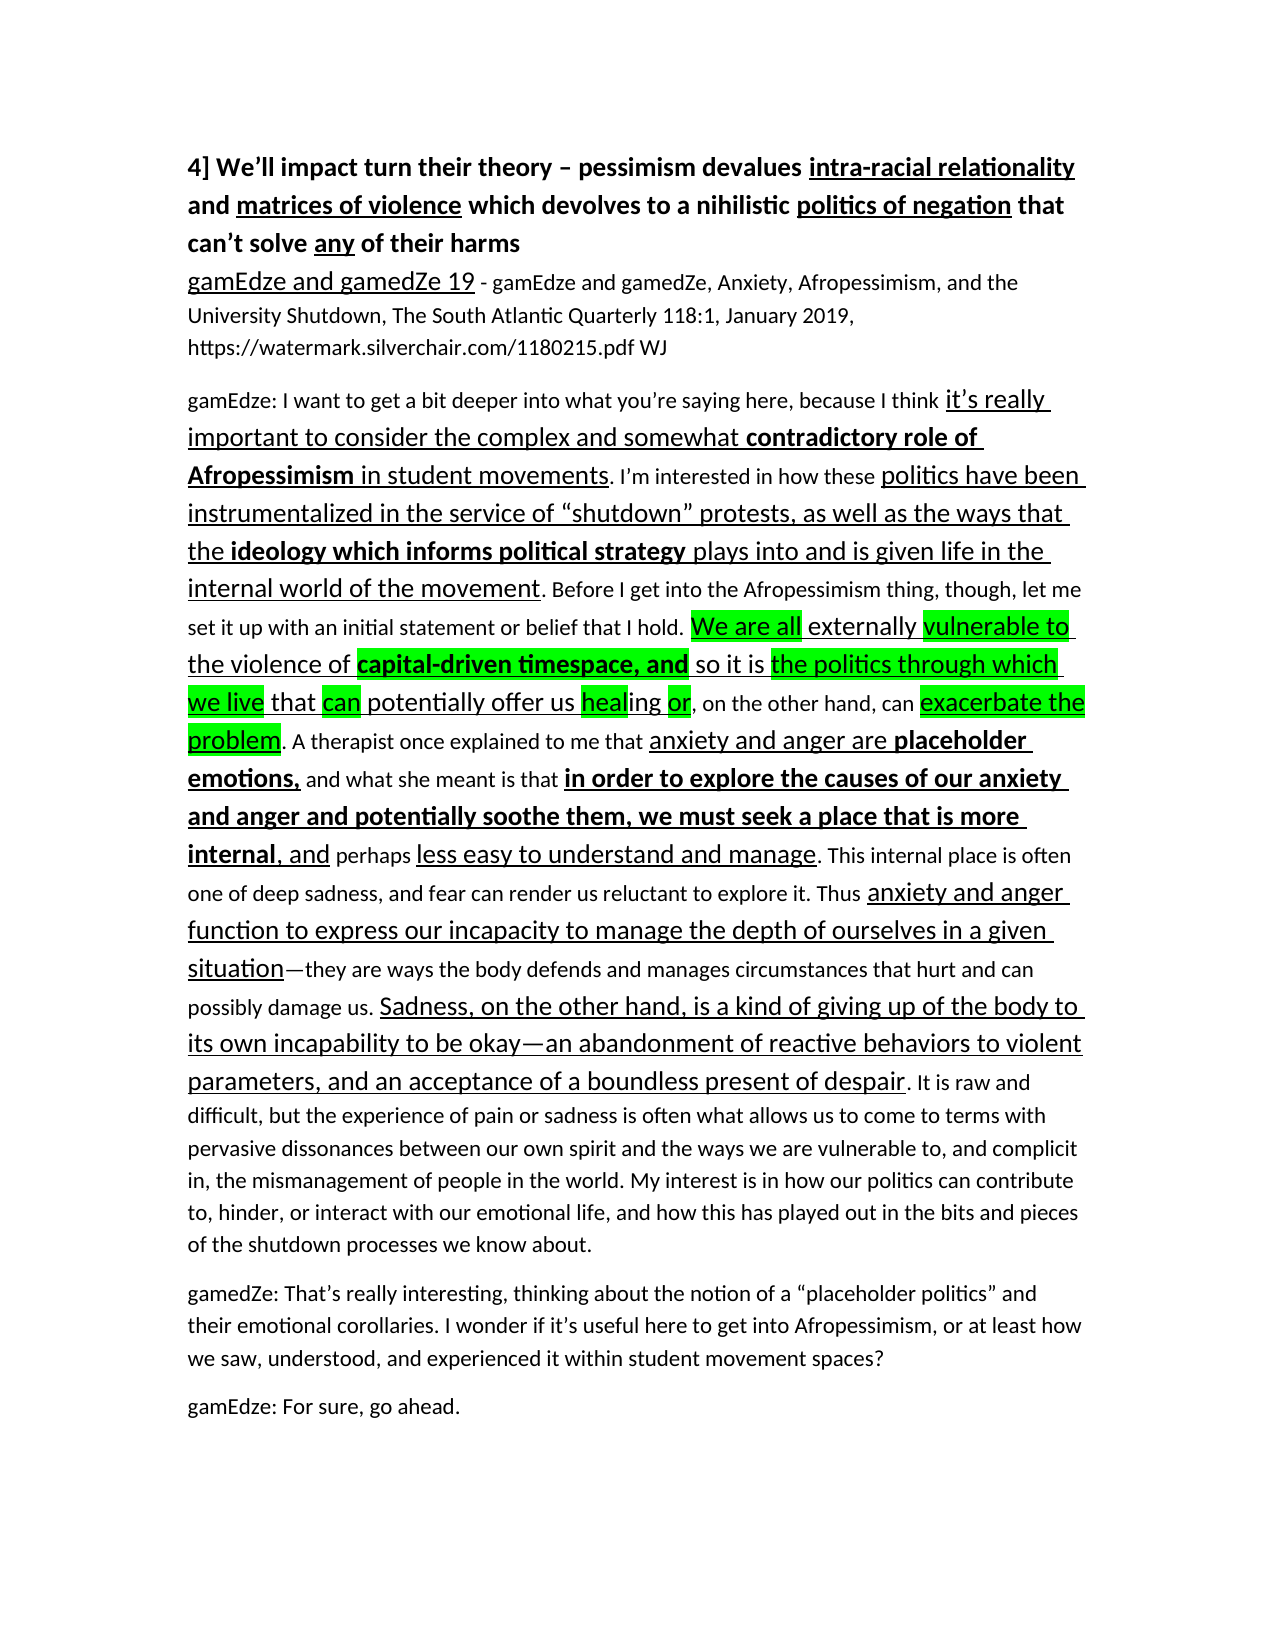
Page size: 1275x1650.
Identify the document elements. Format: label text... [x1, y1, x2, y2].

text gamedZe: That’s really interesting, thinking about the notion of a “placeholder politics” and their emotional corollaries. I wonder if it’s useful here to get into Afropessimism, or at least how we saw, understood, and experienced it within student movement spaces? [187, 1279, 1087, 1372]
text gamEdze and gamedZe 19 - gamEdze and gamedZe, Anxiety, Afropessimism, and the University Shutdown, The South Atlantic Quarterly 118:1, January 2019, https://watermark.silverchair.com/1180215.pdf WJ [187, 264, 1087, 361]
subtitle 4] We’ll impact turn their theory – pessimism devalues intra-racial relationality and matrices of violence which devolves to a nihilistic politics of negation that can’t solve any of their harms [187, 150, 1087, 259]
text gamEdze: I want to get a bit deeper into what you’re saying here, because I think it’s really important to consider the complex and somewhat contradictory role of Afropessimism in student movements. I’m interested in how these politics have been instrumentalized in the service of “shutdown” protests, as well as the ways that the ideology which informs political strategy plays into and is given life in the internal world of the movement. Before I get into the Afropessimism thing, though, let me set it up with an initial statement or belief that I hold. We are all externally vulnerable to the violence of capital-driven timespace, and so it is the politics through which we live that can potentially offer us healing or, on the other hand, can exacerbate the problem. A therapist once explained to me that anxiety and anger are placeholder emotions, and what she meant is that in order to explore the causes of our anxiety and anger and potentially soothe them, we must seek a place that is more internal, and perhaps less easy to understand and manage. This internal place is often one of deep sadness, and fear can render us reluctant to explore it. Thus anxiety and anger function to express our incapacity to manage the depth of ourselves in a given situation—they are ways the body defends and manages circumstances that hurt and can possibly damage us. Sadness, on the other hand, is a kind of giving up of the body to its own incapability to be okay—an abandonment of reactive behaviors to violent parameters, and an acceptance of a boundless present of despair. It is raw and difficult, but the experience of pain or sadness is often what allows us to come to terms with pervasive dissonances between our own spirit and the ways we are vulnerable to, and complicit in, the mismanagement of people in the world. My interest is in how our politics can contribute to, hinder, or interact with our emotional life, and how this has played out in the bits and pieces of the shutdown processes we know about. [187, 382, 1087, 1258]
text gamEdze: For sure, go ahead. [187, 1392, 1087, 1421]
